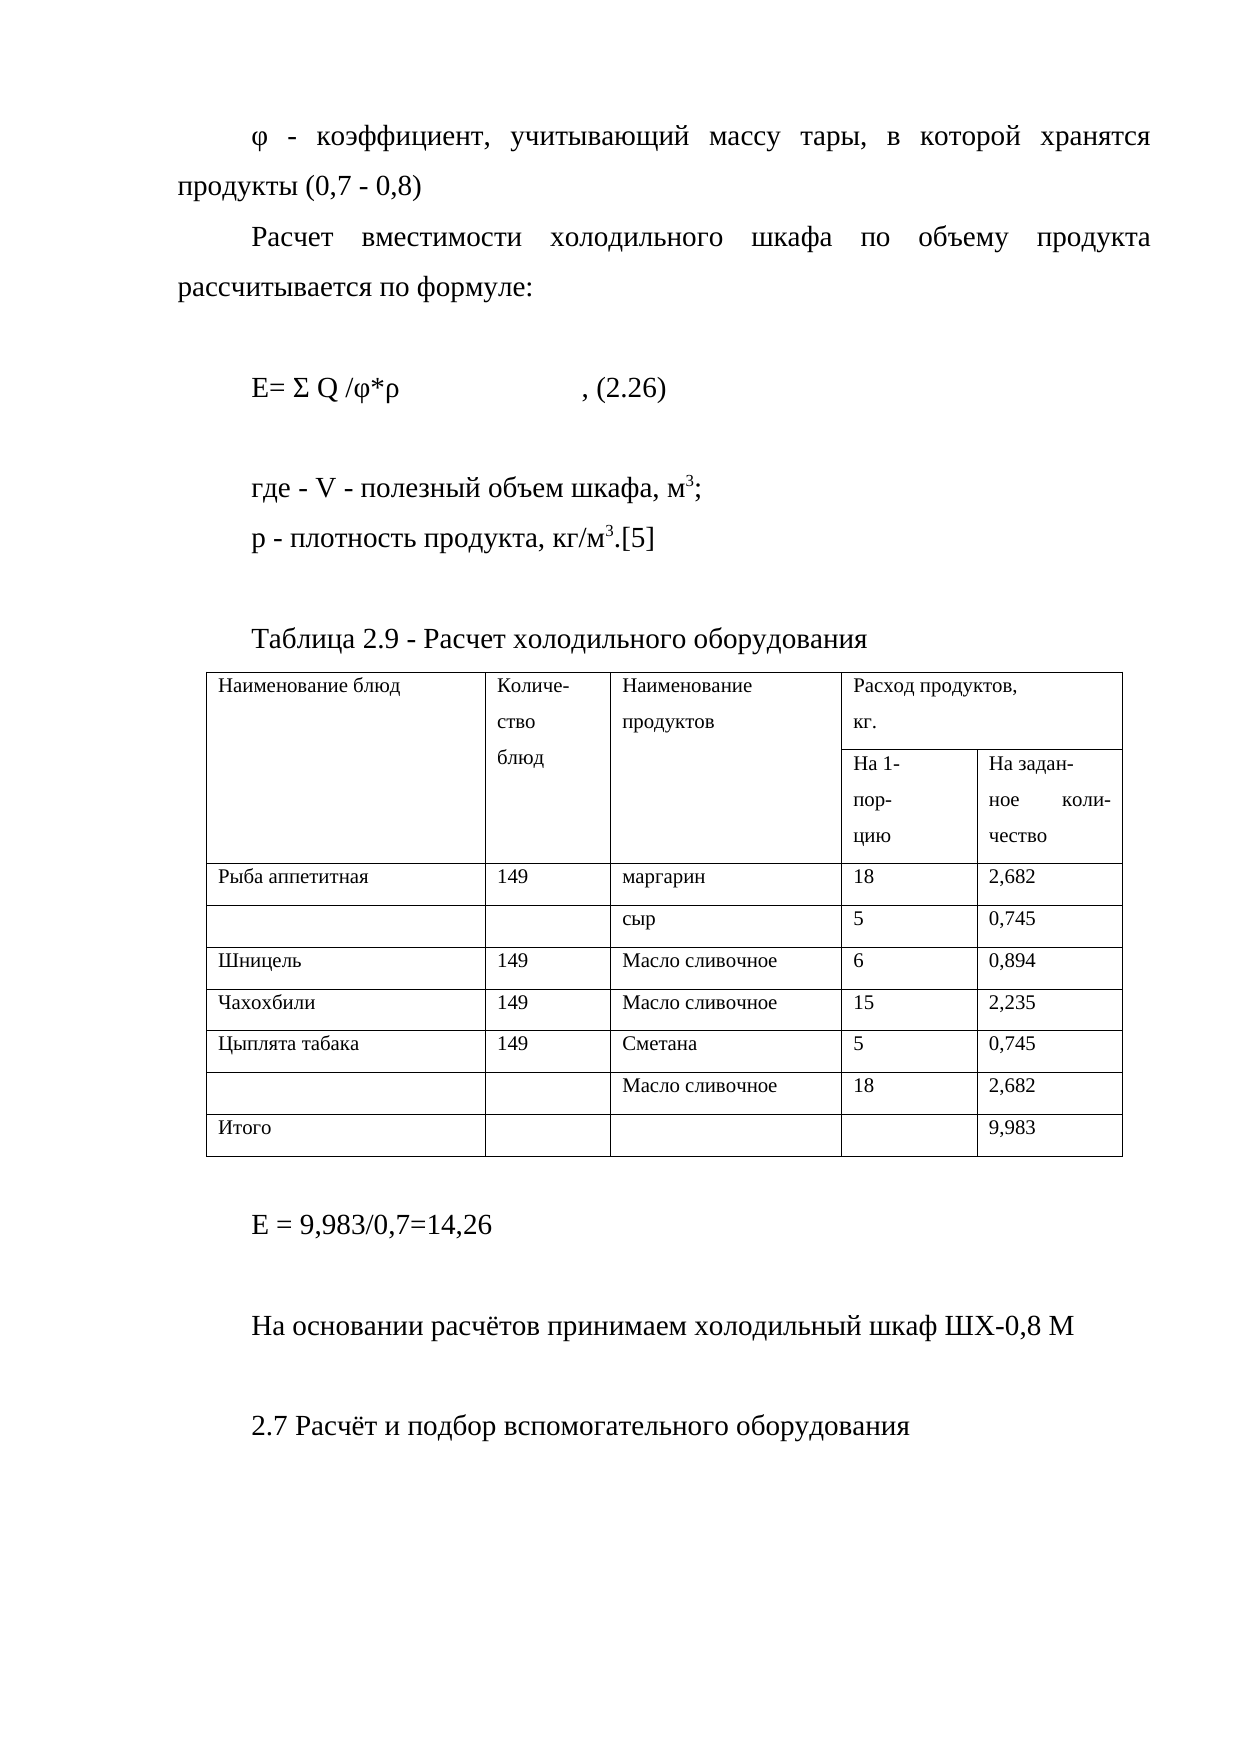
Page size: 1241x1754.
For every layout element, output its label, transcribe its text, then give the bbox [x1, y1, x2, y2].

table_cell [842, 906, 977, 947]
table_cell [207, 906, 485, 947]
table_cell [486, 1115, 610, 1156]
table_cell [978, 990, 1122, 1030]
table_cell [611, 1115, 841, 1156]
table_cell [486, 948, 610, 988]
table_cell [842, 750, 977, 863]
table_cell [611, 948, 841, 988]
text 2.7 Расчёт и подбор вспомогательного оборудования [177, 1408, 1152, 1442]
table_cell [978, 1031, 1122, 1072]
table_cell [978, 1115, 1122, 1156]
text Расчет вместимости холодильного шкафа по объему продукта рассчитывается по формуле: [177, 219, 1152, 303]
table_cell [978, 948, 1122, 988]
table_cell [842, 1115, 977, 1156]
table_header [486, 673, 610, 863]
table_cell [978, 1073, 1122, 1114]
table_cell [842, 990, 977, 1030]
text Таблица 2.9 - Расчет холодильного оборудования [177, 621, 1152, 655]
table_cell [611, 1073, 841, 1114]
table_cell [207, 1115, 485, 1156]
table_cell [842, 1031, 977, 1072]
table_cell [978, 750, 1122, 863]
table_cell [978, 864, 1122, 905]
text Е = 9,983/0,7=14,26 [177, 1207, 1152, 1241]
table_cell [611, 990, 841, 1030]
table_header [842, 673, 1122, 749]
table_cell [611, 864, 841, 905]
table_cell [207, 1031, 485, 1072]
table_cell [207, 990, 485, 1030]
text р - плотность продукта, кг/м3.[5] [177, 521, 1152, 554]
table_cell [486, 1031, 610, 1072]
subtitle E= Σ Q /φ*ρ , (2.26) [177, 370, 1152, 403]
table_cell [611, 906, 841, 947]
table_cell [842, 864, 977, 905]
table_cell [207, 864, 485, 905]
text где - V - полезный объем шкафа, м3; [177, 470, 1152, 504]
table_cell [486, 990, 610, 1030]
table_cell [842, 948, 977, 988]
text На основании расчётов принимаем холодильный шкаф ШХ- [177, 1308, 1152, 1341]
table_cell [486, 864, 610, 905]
text φ - коэффициент, учитывающий массу тары, в которой хранятся продукты (0,7 - 0,8) [177, 118, 1152, 202]
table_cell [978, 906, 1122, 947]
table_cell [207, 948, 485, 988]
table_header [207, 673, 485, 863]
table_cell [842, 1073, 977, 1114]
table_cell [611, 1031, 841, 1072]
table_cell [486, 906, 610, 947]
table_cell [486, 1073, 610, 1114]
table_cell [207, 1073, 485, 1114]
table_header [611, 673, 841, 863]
